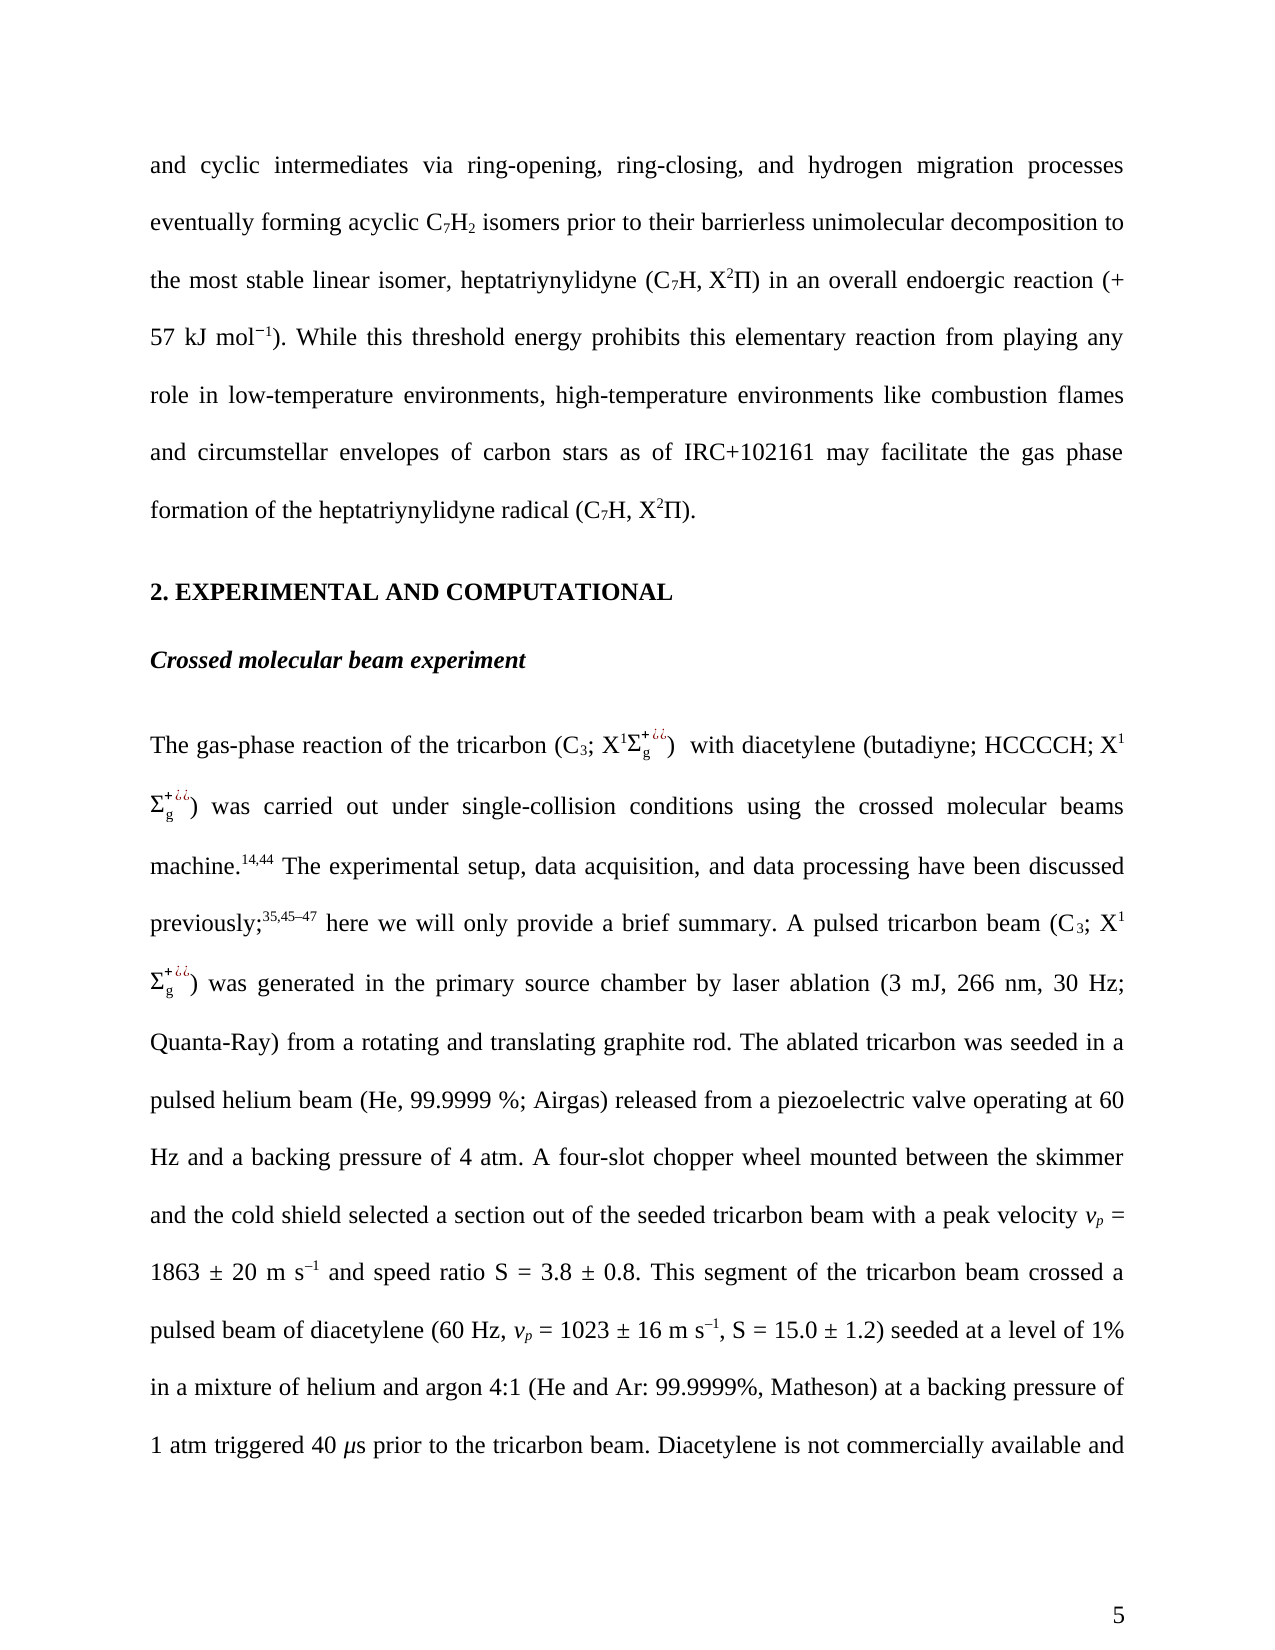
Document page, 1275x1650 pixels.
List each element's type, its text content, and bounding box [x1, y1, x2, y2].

subtitle 2. EXPERIMENTAL AND COMPUTATIONAL [150, 577, 1125, 606]
text Crossed molecular beam experiment [150, 646, 1125, 674]
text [150, 150, 1125, 524]
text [150, 728, 1125, 1458]
